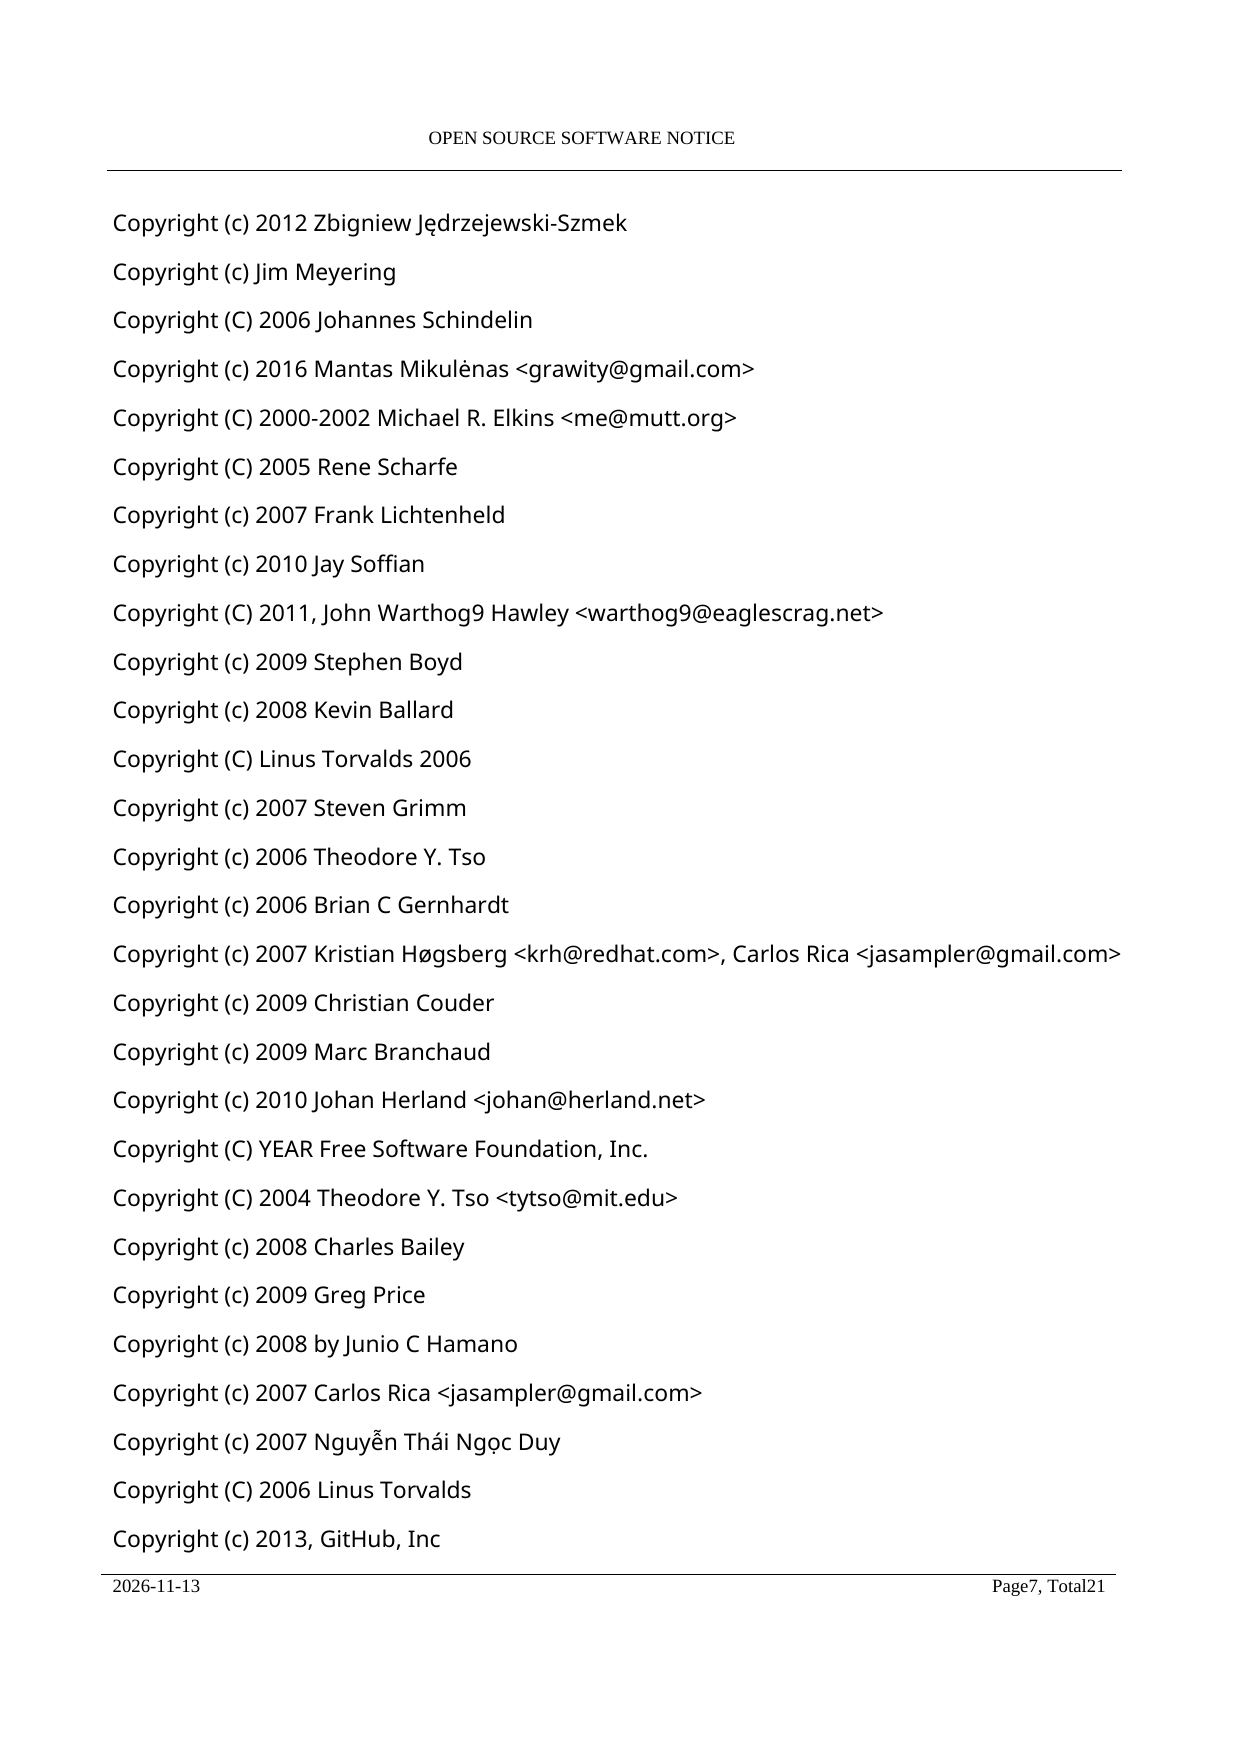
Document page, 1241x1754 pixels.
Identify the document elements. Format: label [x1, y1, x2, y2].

text [112, 206, 1128, 1555]
